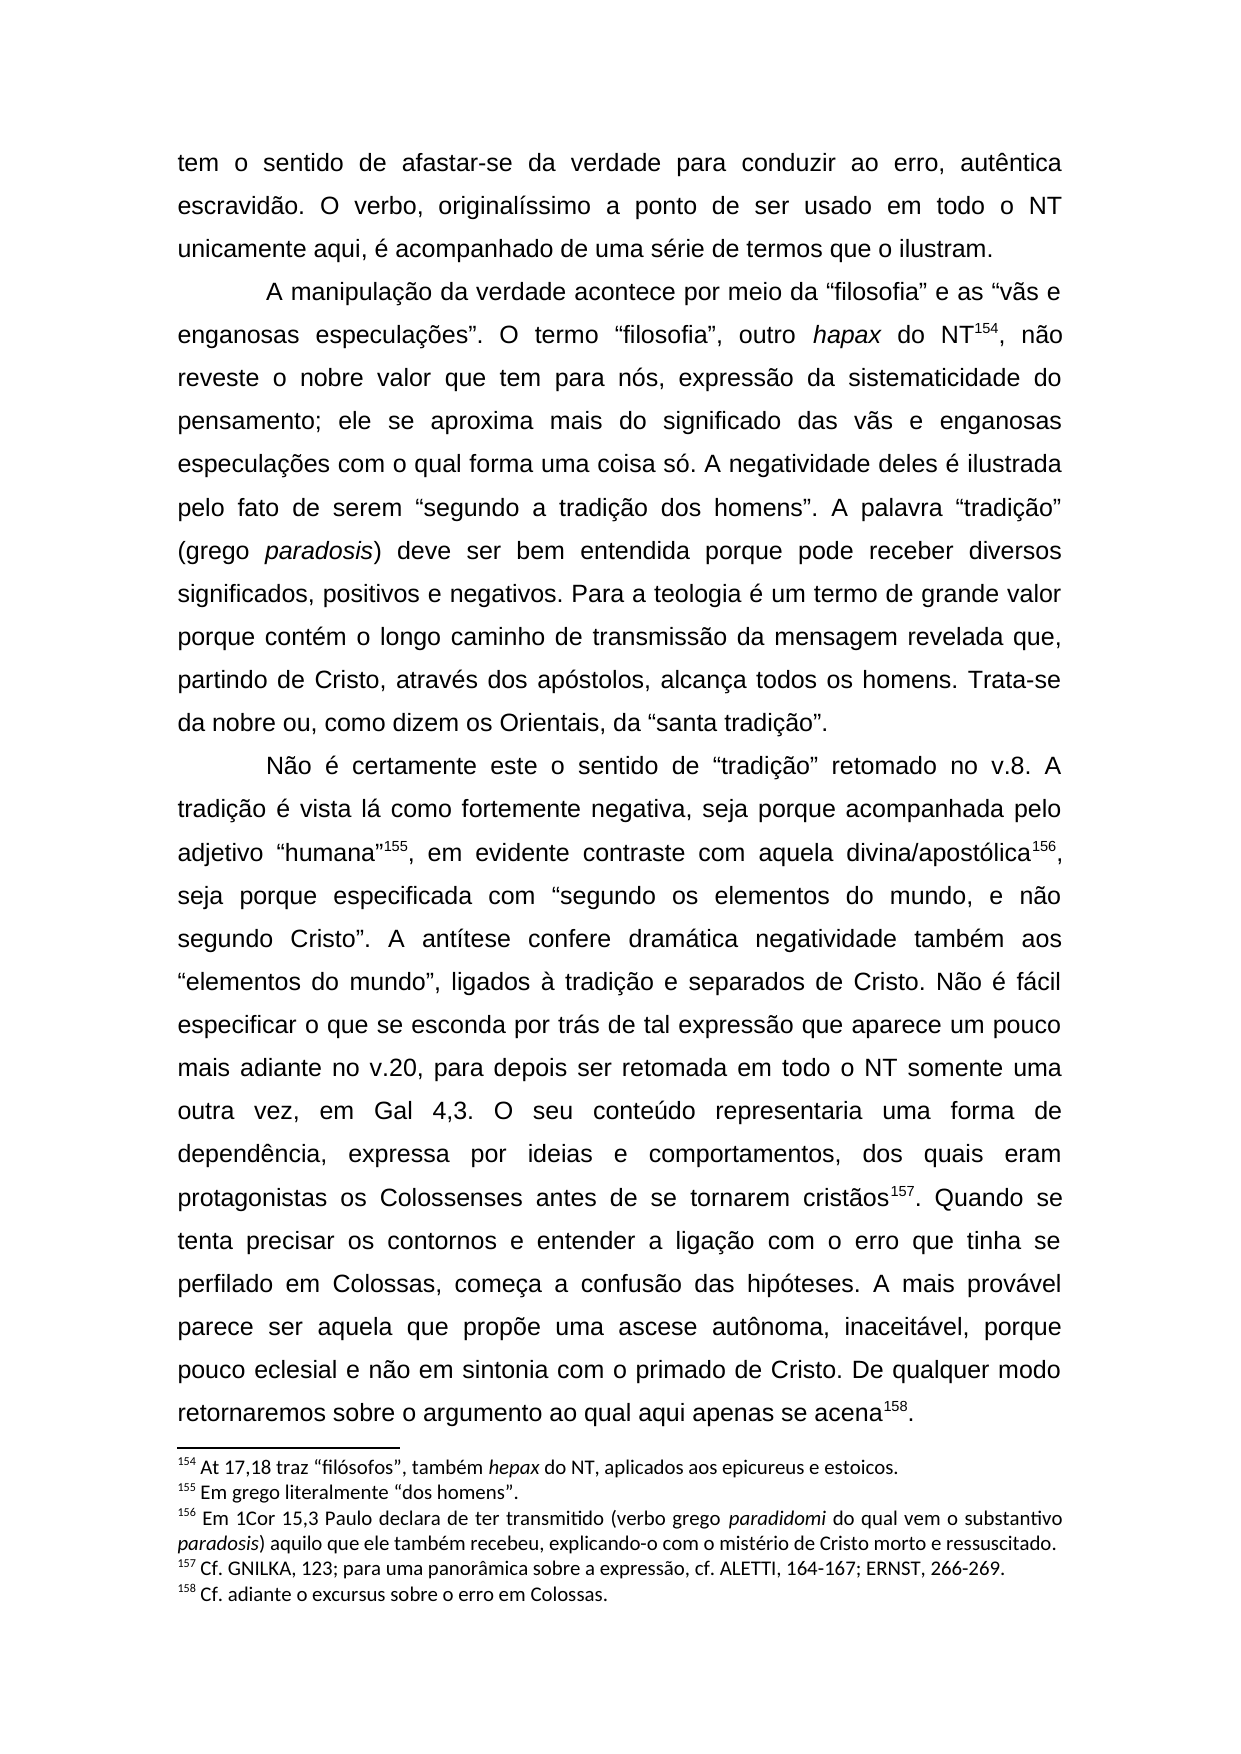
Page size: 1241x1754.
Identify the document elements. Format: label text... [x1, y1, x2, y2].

text A manipulação da verdade acontece por meio da “filosofia” e as “vãs e enganosas especulações”. O termo “filosofia”, outro hapax do NT, não reveste o nobre valor que tem para nós, expressão da sistematicidade do pensamento; ele se aproxima mais do significado das vãs e enganosas especulações com o qual forma uma coisa só. A negatividade deles é ilustrada pelo fato de serem “segundo a tradição dos homens”. A palavra “tradição” (grego paradosis) deve ser bem entendida porque pode receber diversos significados, positivos e negativos. Para a teologia é um termo de grande valor porque contém o longo caminho de transmissão da mensagem revelada que, partindo de Cristo, através dos apóstolos, alcança todos os homens. Trata-se da nobre ou, como dizem os Orientais, da “santa tradição”. [177, 277, 1063, 737]
text Não é certamente este o sentido de “tradição” retomado no v.8. A tradição é vista lá como fortemente negativa, seja porque acompanhada pelo adjetivo “humana”, em evidente contraste com aquela divina/apostólica, seja porque especificada com “segundo os elementos do mundo, e não segundo Cristo”. A antítese confere dramática negatividade também aos “elementos do mundo”, ligados à tradição e separados de Cristo. Não é fácil especificar o que se esconda por trás de tal expressão que aparece um pouco mais adiante no v.20, para depois ser retomada em todo o NT somente uma outra vez, em Gal 4,3. O seu conteúdo representaria uma forma de dependência, expressa por ideias e comportamentos, dos quais eram protagonistas os Colossenses antes de se tornarem cristãos. Quando se tenta precisar os contornos e entender a ligação com o erro que tinha se perfilado em Colossas, começa a confusão das hipóteses. A mais provável parece ser aquela que propõe uma ascese autônoma, inaceitável, porque pouco eclesial e não em sintonia com o primado de Cristo. De qualquer modo retornaremos sobre o argumento ao qual aqui apenas se acena. [177, 751, 1063, 1427]
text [177, 148, 1063, 263]
